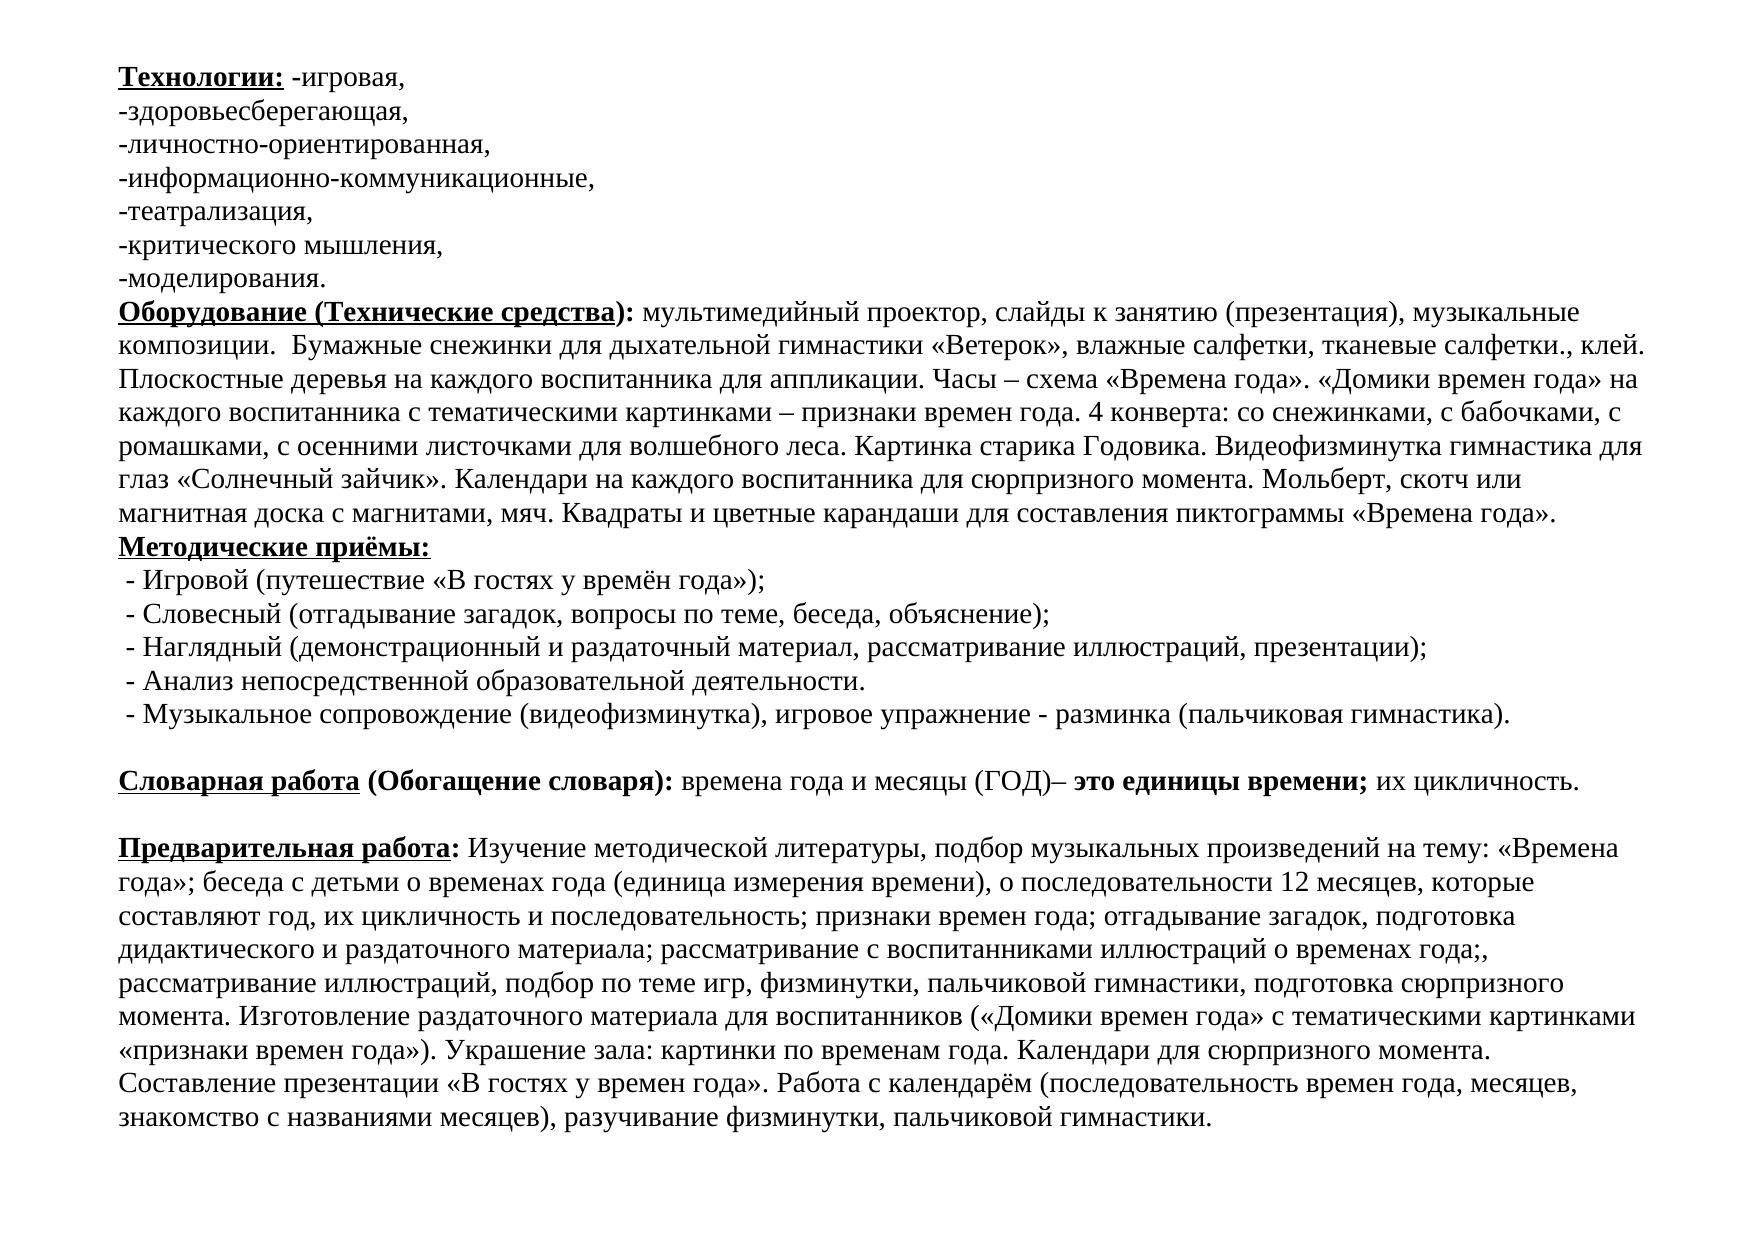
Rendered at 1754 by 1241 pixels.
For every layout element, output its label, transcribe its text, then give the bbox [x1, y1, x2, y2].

text - Словесный (отгадывание загадок, вопросы по теме, беседа, объяснение); [118, 596, 1654, 629]
text -театрализация, [118, 193, 1654, 227]
text Методические приёмы: [118, 529, 1654, 562]
text - Игровой (путешествие «В гостях у времён года»); [118, 562, 1654, 596]
text - Наглядный (демонстрационный и раздаточный материал, рассматривание иллюстраций, презентации); [118, 629, 1654, 663]
text -информационно-коммуникационные, [118, 160, 1654, 193]
text Предварительная работа: Изучение методической литературы, подбор музыкальных произведений на тему: «Времена года»; беседа с детьми о временах года (единица измерения времени), о последовательности 12 месяцев, которые составляют год, их цикличность и последовательность; признаки времен года; отгадывание загадок, подготовка дидактического и раздаточного материала; рассматривание с воспитанниками иллюстраций о временах года;, рассматривание иллюстраций, подбор по теме игр, физминутки, пальчиковой гимнастики, подготовка сюрпризного момента. Изготовление раздаточного материала для воспитанников («Домики времен года» с тематическими картинками «признаки времен года»). Украшение зала: картинки по временам года. Календари для сюрпризного момента. Составление презентации «В гостях у времен года». Работа с календарём (последовательность времен года, месяцев, знакомство с названиями месяцев), разучивание физминутки, пальчиковой гимнастики. [118, 831, 1654, 1132]
text - Музыкальное сопровождение (видеофизминутка), игровое упражнение - разминка (пальчиковая гимнастика). [118, 696, 1654, 730]
text -здоровьесберегающая, [118, 93, 1654, 126]
text Технологии: -игровая, [118, 59, 1654, 93]
text - Анализ непосредственной образовательной деятельности. [118, 663, 1654, 696]
text -моделирования. [118, 260, 1654, 294]
text Оборудование (Технические средства): мультимедийный проектор, слайды к занятию (презентация), музыкальные композиции. Бумажные снежинки для дыхательной гимнастики «Ветерок», влажные салфетки, тканевые салфетки., клей. Плоскостные деревья на каждого воспитанника для аппликации. Часы – схема «Времена года». «Домики времен года» на каждого воспитанника с тематическими картинками – признаки времен года. 4 конверта: со снежинками, с бабочками, с ромашками, с осенними листочками для волшебного леса. Картинка старика Годовика. Видеофизминутка гимнастика для глаз «Солнечный зайчик». Календари на каждого воспитанника для сюрпризного момента. Мольберт, скотч или магнитная доска с магнитами, мяч. Квадраты и цветные карандаши для составления пиктограммы «Времена года». [118, 294, 1654, 529]
text -личностно-ориентированная, [118, 126, 1654, 160]
text -критического мышления, [118, 227, 1654, 260]
text Словарная работа (Обогащение словаря): времена года и месяцы (ГОД)– это единицы времени; их цикличность. [118, 763, 1654, 797]
